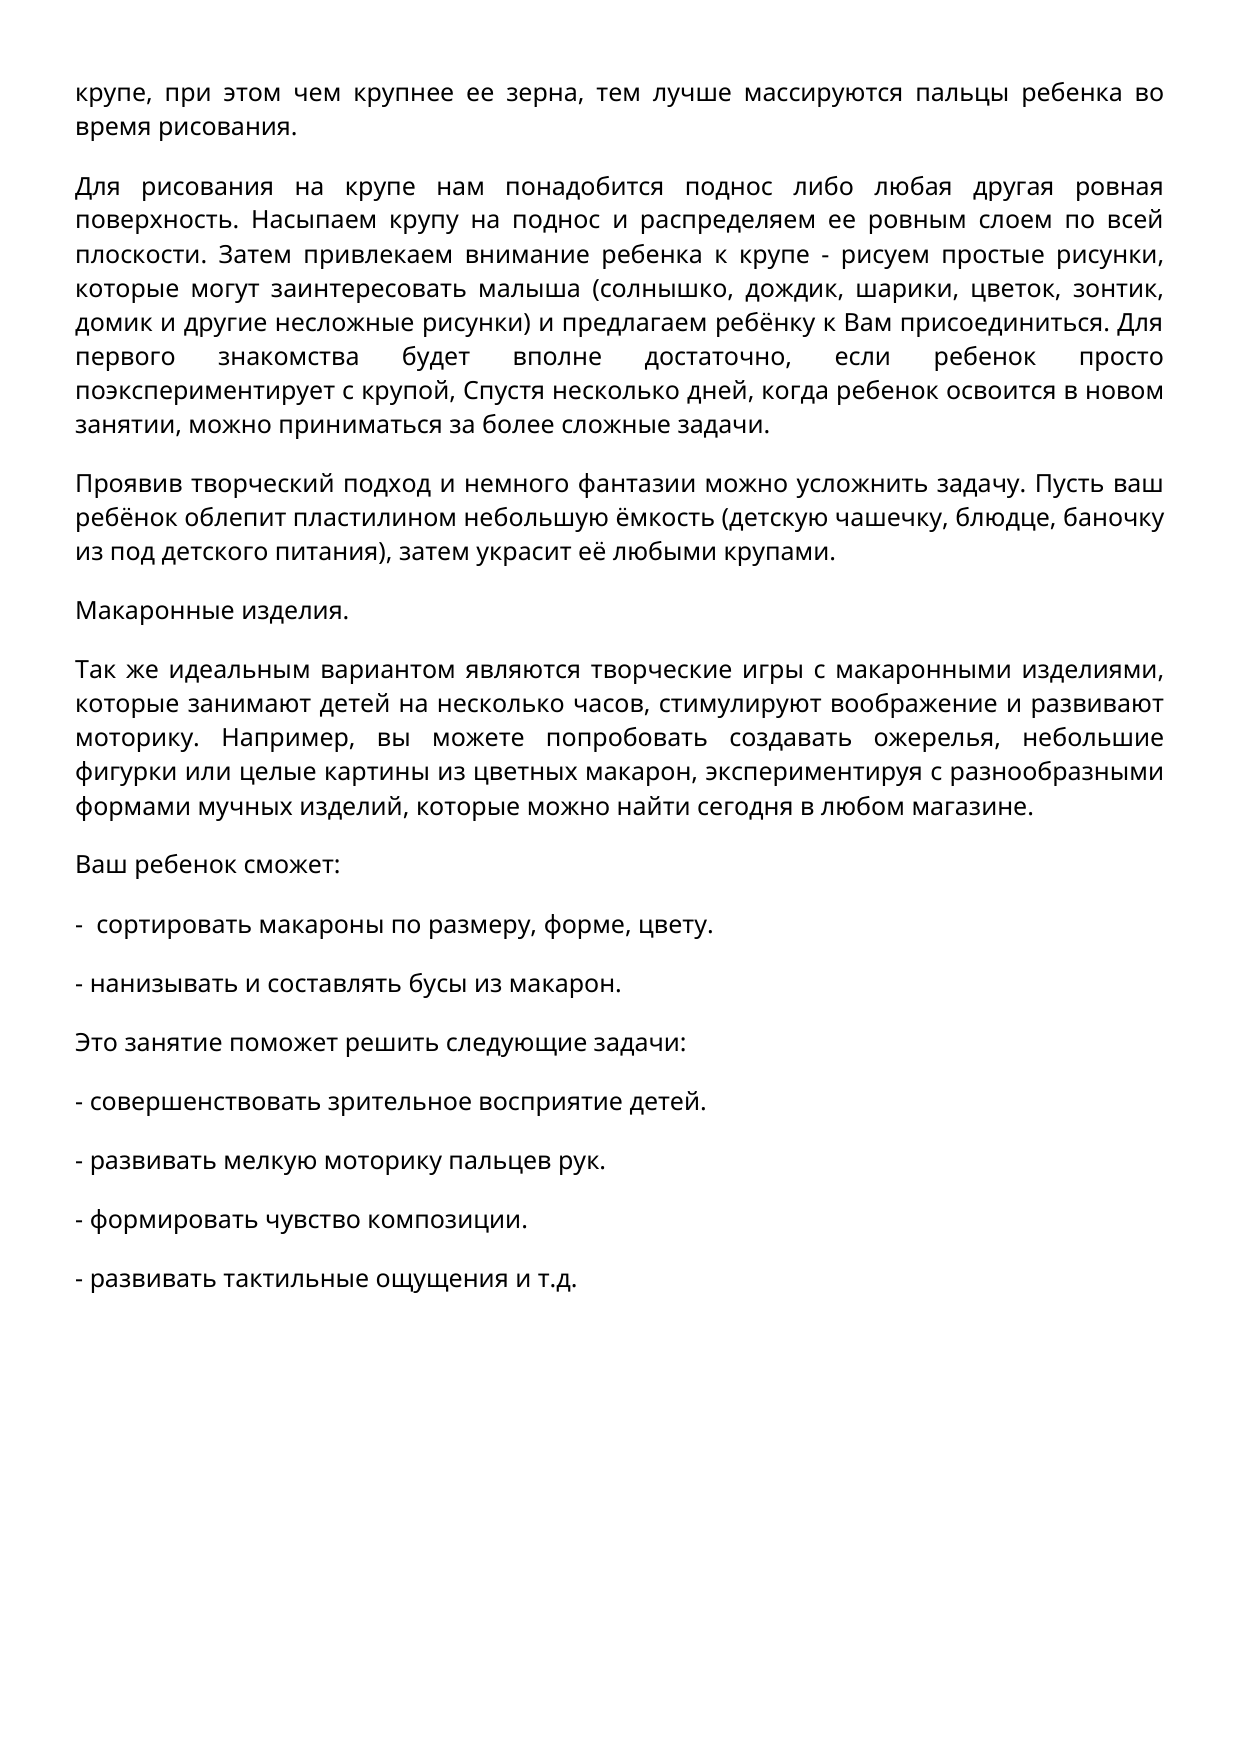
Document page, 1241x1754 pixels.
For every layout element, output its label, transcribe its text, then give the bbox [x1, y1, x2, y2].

text - совершенствовать зрительное восприятие детей. [75, 1083, 1165, 1117]
text - формировать чувство композиции. [75, 1202, 1165, 1236]
text - сортировать макароны по размеру, форме, цвету. [75, 906, 1165, 940]
text Для рисования на крупе нам понадобится поднос либо любая другая ровная поверхность. Насыпаем крупу на поднос и распределяем ее ровным слоем по всей плоскости. Затем привлекаем внимание ребенка к крупе - рисуем простые рисунки, которые могут заинтересовать малыша (солнышко, дождик, шарики, цветок, зонтик, домик и другие несложные рисунки) и предлагаем ребёнку к Вам присоединиться. Для первого знакомства будет вполне достаточно, если ребенок просто поэкспериментирует с крупой, Спустя несколько дней, когда ребенок освоится в новом занятии, можно приниматься за более сложные задачи. [75, 168, 1165, 441]
text - развивать мелкую моторику пальцев рук. [75, 1142, 1165, 1177]
text Макаронные изделия. [75, 593, 1165, 627]
text - развивать тактильные ощущения и т.д. [75, 1261, 1165, 1295]
text - нанизывать и составлять бусы из макарон. [75, 965, 1165, 999]
text Это занятие поможет решить следующие задачи: [75, 1024, 1165, 1058]
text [75, 75, 1165, 143]
text Ваш ребенок сможет: [75, 847, 1165, 881]
text Так же идеальным вариантом являются творческие игры с макаронными изделиями, которые занимают детей на несколько часов, стимулируют воображение и развивают моторику. Например, вы можете попробовать создавать ожерелья, небольшие фигурки или целые картины из цветных макарон, экспериментируя с разнообразными формами мучных изделий, которые можно найти сегодня в любом магазине. [75, 652, 1165, 822]
text Проявив творческий подход и немного фантазии можно усложнить задачу. Пусть ваш ребёнок облепит пластилином небольшую ёмкость (детскую чашечку, блюдце, баночку из под детского питания), затем украсит её любыми крупами. [75, 466, 1165, 568]
